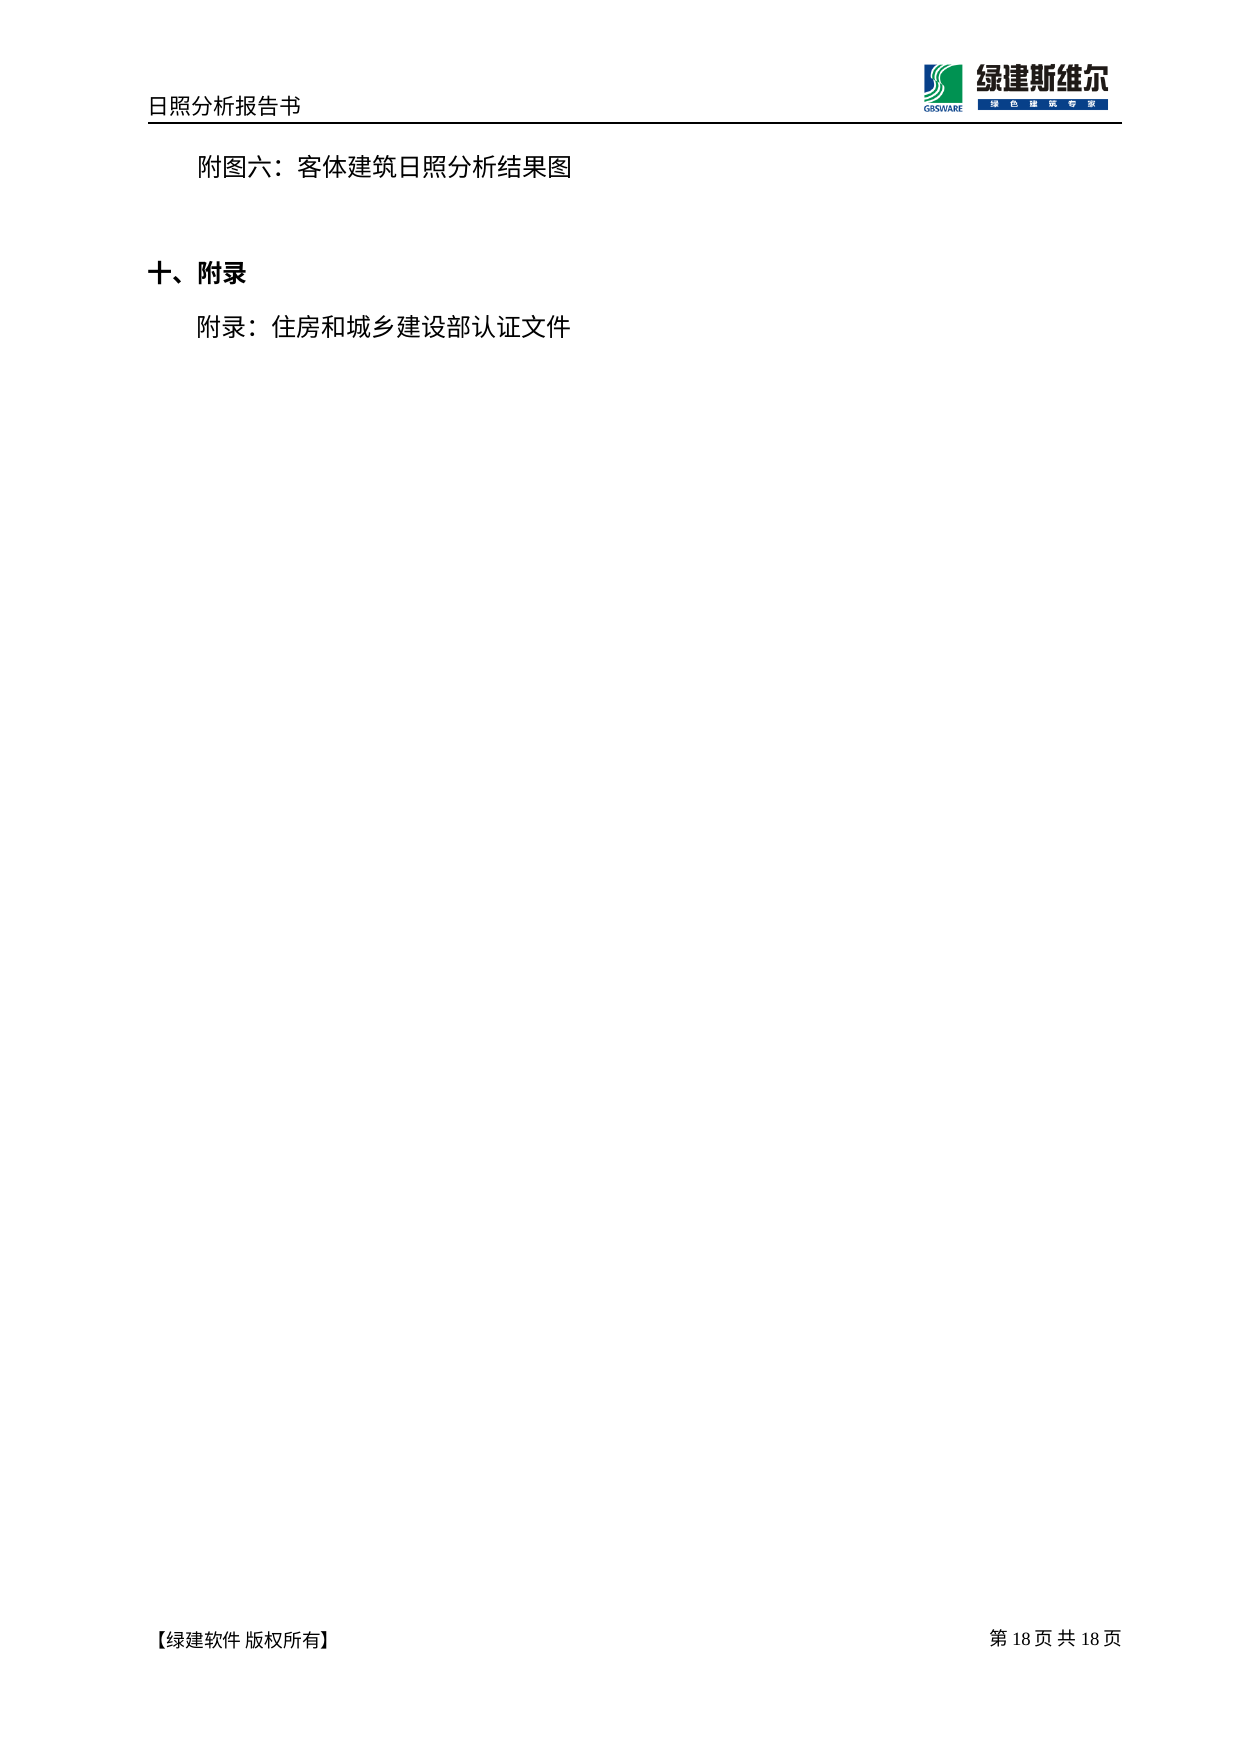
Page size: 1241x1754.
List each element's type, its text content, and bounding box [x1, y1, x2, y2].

picture [923, 62, 1109, 112]
text 十、附录 [148, 253, 1122, 289]
text 附录：住房和城乡建设部认证文件 [148, 307, 1122, 344]
text 附图六：客体建筑日照分析结果图 [148, 148, 1122, 184]
